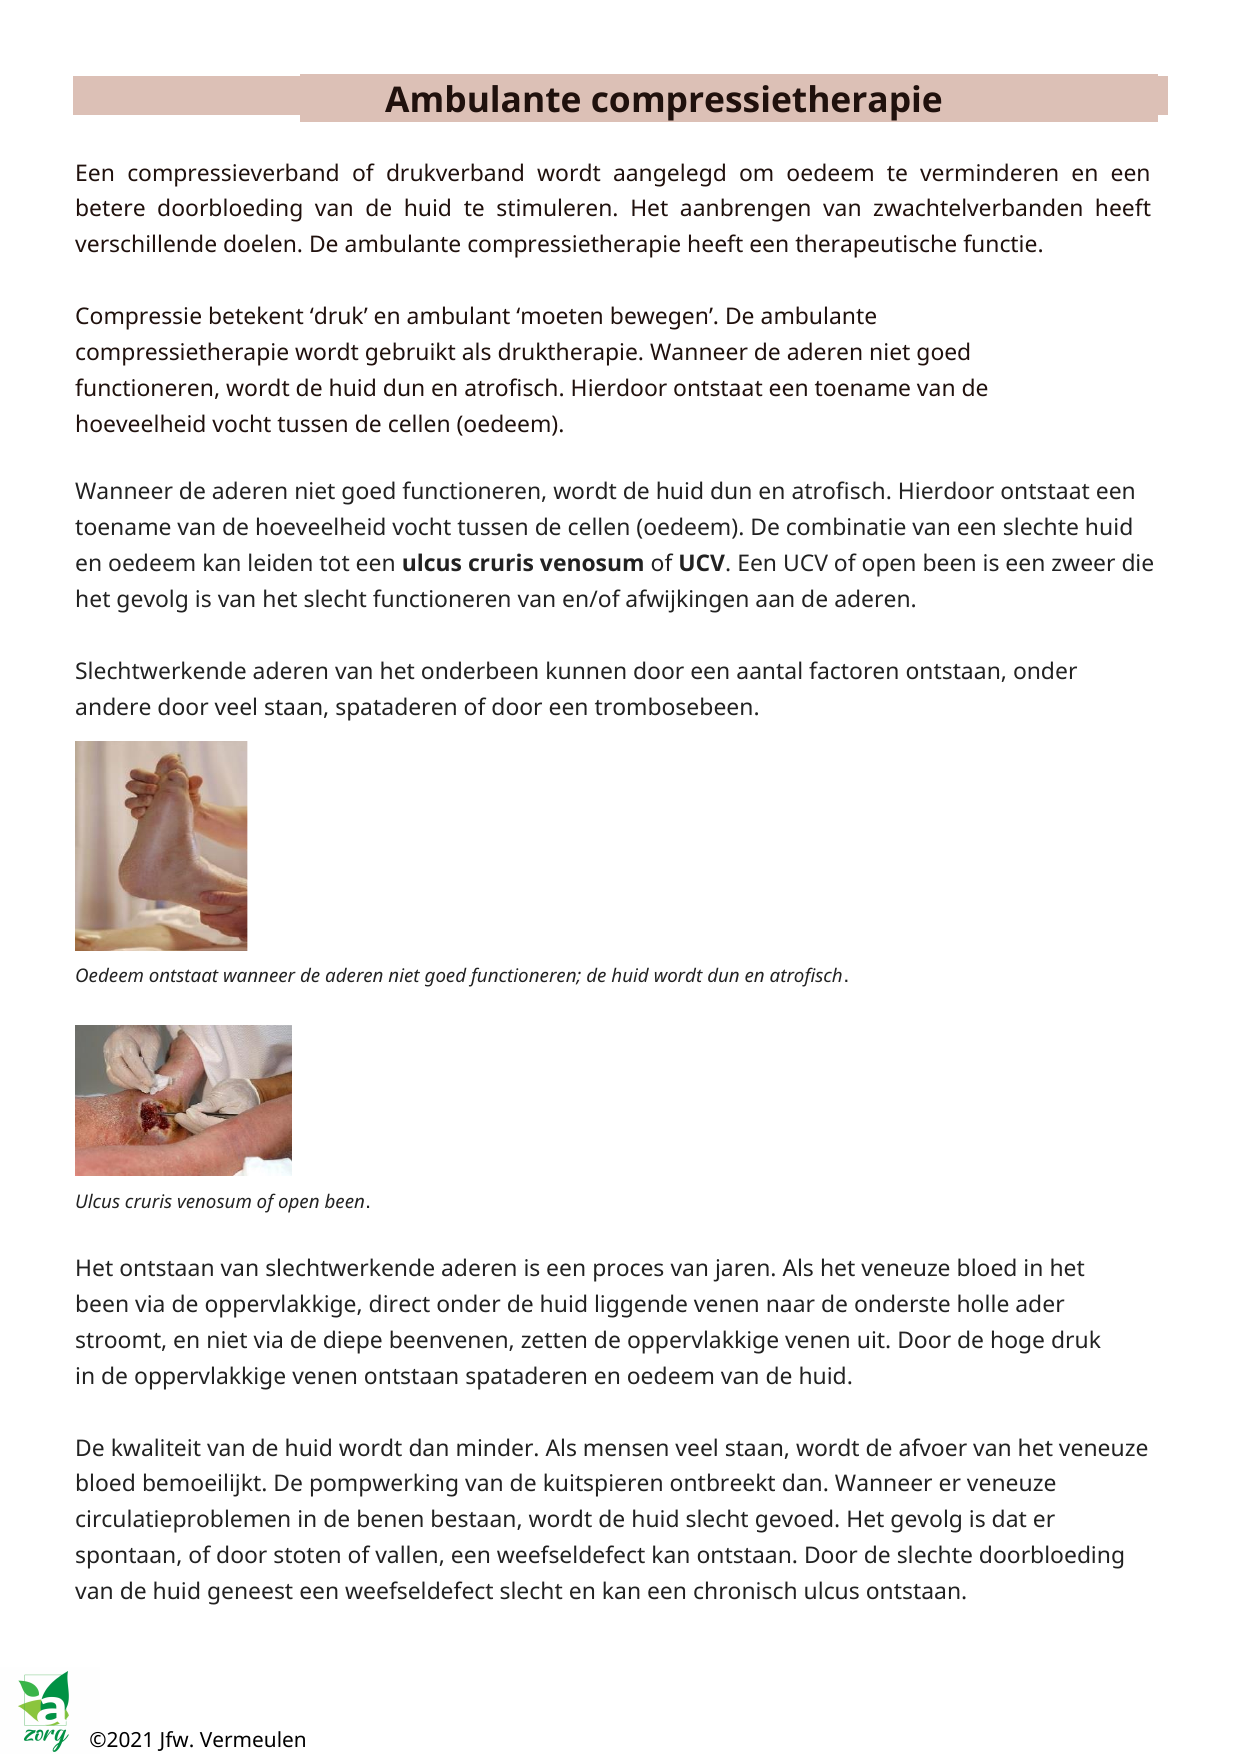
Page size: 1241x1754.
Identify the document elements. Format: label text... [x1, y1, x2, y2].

text Ulcus cruris venosum of open been. [75, 1188, 1158, 1214]
picture [75, 1025, 292, 1176]
text Het ontstaan van slechtwerkende aderen is een proces van jaren. Als het veneuze bloed in het been via de oppervlakkige, direct onder de huid liggende venen naar de onderste holle ader stroomt, en niet via de diepe beenvenen, zetten de oppervlakkige venen uit. Door de hoge druk in de oppervlakkige venen ontstaan spataderen en oedeem van de huid. [75, 1252, 1125, 1391]
text Oedeem ontstaat wanneer de aderen niet goed functioneren; de huid wordt dun en atrofisch. [75, 962, 1158, 988]
text Wanneer de aderen niet goed functioneren, wordt de huid dun en atrofisch. Hierdoor ontstaat een toename van de hoeveelheid vocht tussen de cellen (oedeem). De combinatie van een slechte huid en oedeem kan leiden tot een ulcus cruris venosum of UCV. Een UCV of open been is een zweer die het gevolg is van het slecht functioneren van en/of afwijkingen aan de aderen. [75, 475, 1156, 614]
picture [75, 741, 248, 951]
text De kwaliteit van de huid wordt dan minder. Als mensen veel staan, wordt de afvoer van het veneuze bloed bemoeilijkt. De pompwerking van de kuitspieren ontbreekt dan. Wanneer er veneuze circulatieproblemen in de benen bestaan, wordt de huid slecht gevoed. Het gevolg is dat er spontaan, of door stoten of vallen, een weefseldefect kan ontstaan. Door de slechte doorbloeding van de huid geneest een weefseldefect slecht en kan een chronisch ulcus ontstaan. [75, 1431, 1158, 1606]
picture [0, 1667, 100, 1754]
text Compressie betekent ‘druk’ en ambulant ‘moeten bewegen’. De ambulante compressietherapie wordt gebruikt als druktherapie. Wanneer de aderen niet goed functioneren, wordt de huid dun en atrofisch. Hierdoor ontstaat een toename van de hoeveelheid vocht tussen de cellen (oedeem). [75, 300, 1039, 439]
text Een compressieverband of drukverband wordt aangelegd om oedeem te verminderen en een betere doorbloeding van de huid te stimuleren. Het aanbrengen van zwachtelverbanden heeft verschillende doelen. De ambulante compressietherapie heeft een therapeutische functie. [75, 156, 1152, 259]
text Ambulante compressietherapie [300, 74, 1158, 122]
text Slechtwerkende aderen van het onderbeen kunnen door een aantal factoren ontstaan, onder andere door veel staan, spataderen of door een trombosebeen. [75, 655, 1144, 722]
